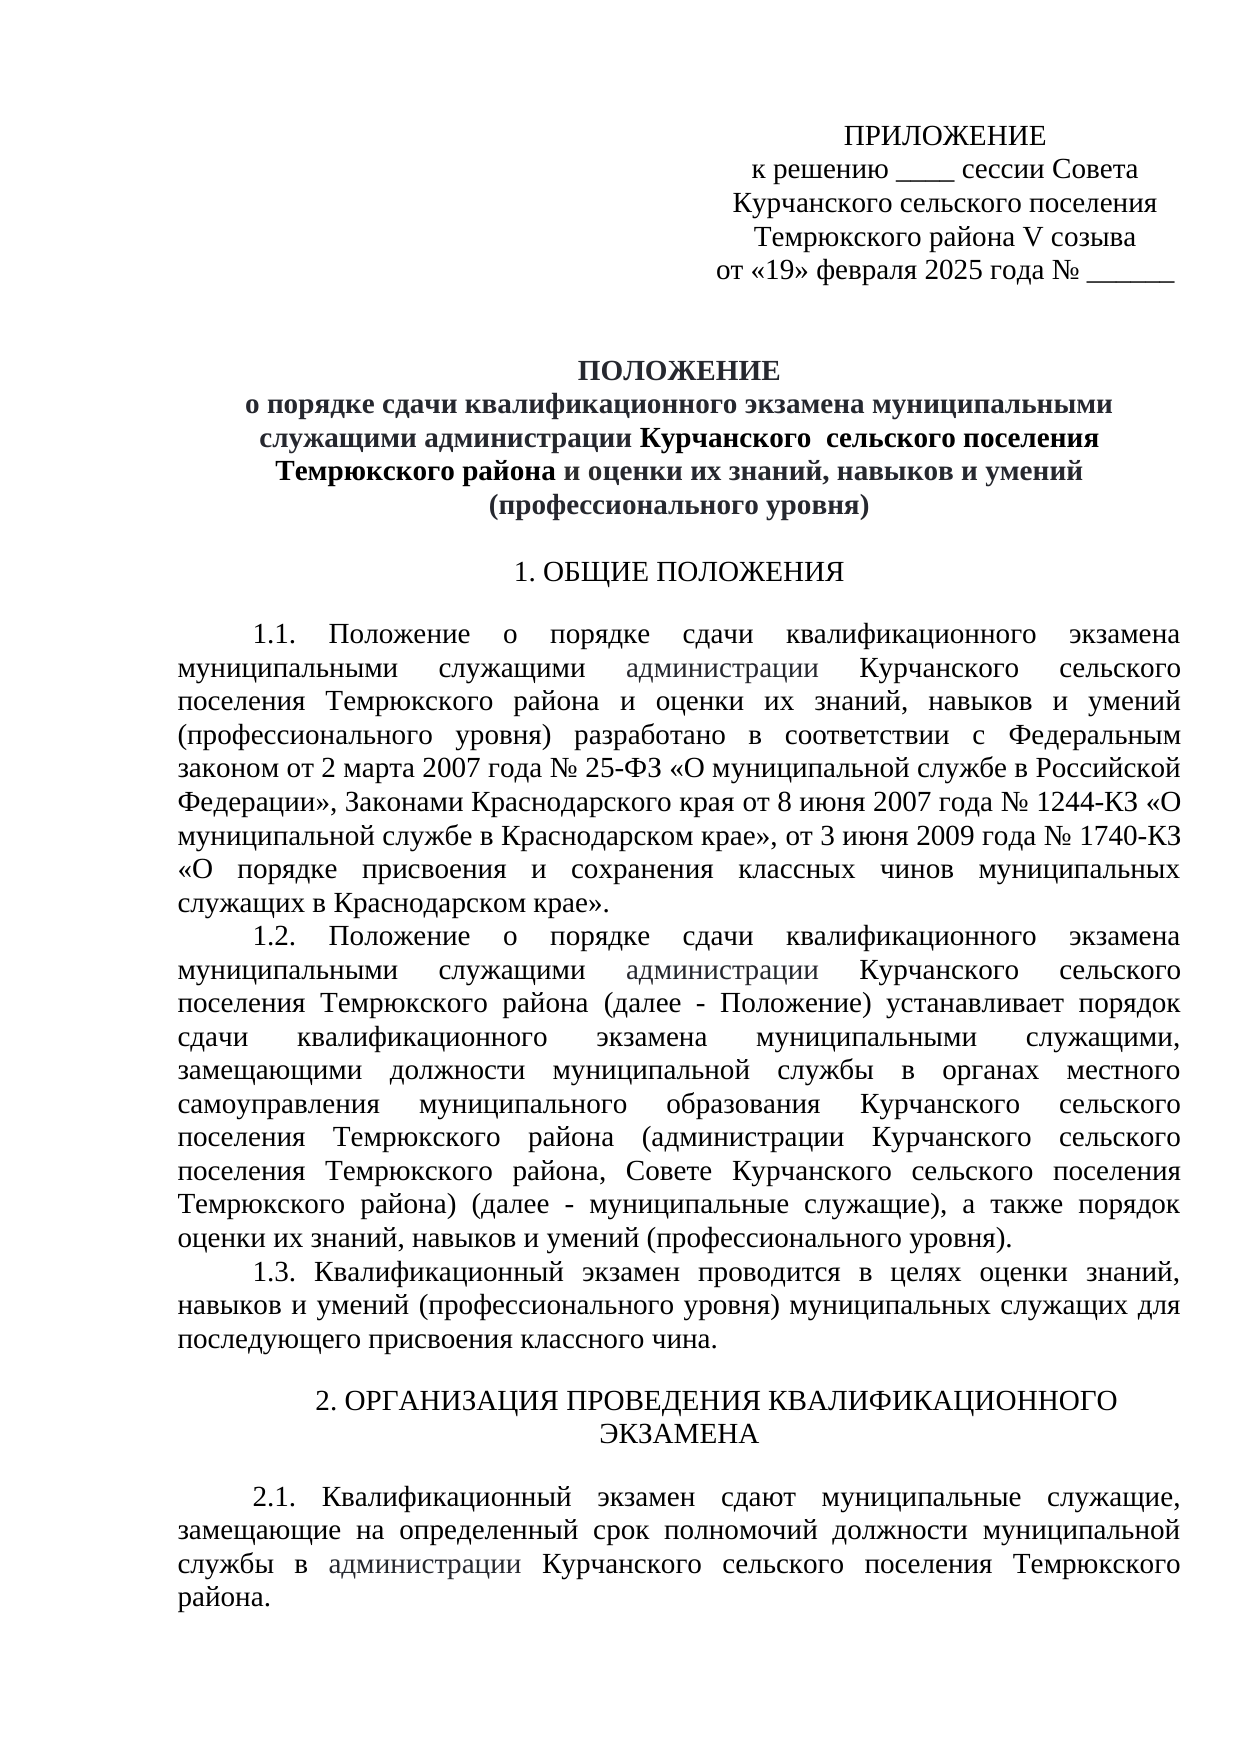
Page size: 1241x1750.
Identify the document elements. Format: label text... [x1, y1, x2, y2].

text 1.2. Положение о порядке сдачи квалификационного экзамена муниципальными служащими администрации Курчанского сельского поселения Темрюкского района (далее - Положение) устанавливает порядок сдачи квалификационного экзамена муниципальными служащими, замещающими должности муниципальной службы в органах местного самоуправления муниципального образования Курчанского сельского поселения Темрюкского района (администрации Курчанского сельского поселения Темрюкского района, Совете Курчанского сельского поселения Темрюкского района) (далее - муниципальные служащие), а также порядок оценки их знаний, навыков и умений (профессионального уровня). [177, 918, 1181, 1254]
text 1. ОБЩИЕ ПОЛОЖЕНИЯ [177, 554, 1181, 588]
text 1.3. Квалификационный экзамен проводится в целях оценки знаний, навыков и умений (профессионального уровня) муниципальных служащих для последующего присвоения классного чина. [177, 1254, 1181, 1354]
text к решению ____ сессии Совета [709, 152, 1181, 185]
text Курчанского сельского поселения Темрюкского района V созыва [709, 185, 1181, 252]
text ПОЛОЖЕНИЕ о порядке сдачи квалификационного экзамена муниципальными служащими администрации Курчанского сельского поселения Темрюкского района и оценки их знаний, навыков и умений (профессионального уровня) [177, 353, 1181, 521]
text от «19» февраля 2025 года № ______ [709, 252, 1181, 286]
text 1.1. Положение о порядке сдачи квалификационного экзамена муниципальными служащими администрации Курчанского сельского поселения Темрюкского района и оценки их знаний, навыков и умений (профессионального уровня) разработано в соответствии с Федеральным законом от 2 марта 2007 года № 25-ФЗ «О муниципальной службе в Российской Федерации», Законами Краснодарского края от 8 июня 2007 года № 1244-КЗ «О муниципальной службе в Краснодарском крае», от 3 июня 2009 года № 1740-КЗ «О порядке присвоения и сохранения классных чинов муниципальных служащих в Краснодарском крае». [177, 616, 1181, 918]
text ПРИЛОЖЕНИЕ [709, 118, 1181, 152]
text 2. ОРГАНИЗАЦИЯ ПРОВЕДЕНИЯ КВАЛИФИКАЦИОННОГО ЭКЗАМЕНА [177, 1383, 1181, 1450]
text 2.1. Квалификационный экзамен сдают муниципальные служащие, замещающие на определенный срок полномочий должности муниципальной службы в администрации Курчанского сельского поселения Темрюкского района. [177, 1479, 1181, 1613]
